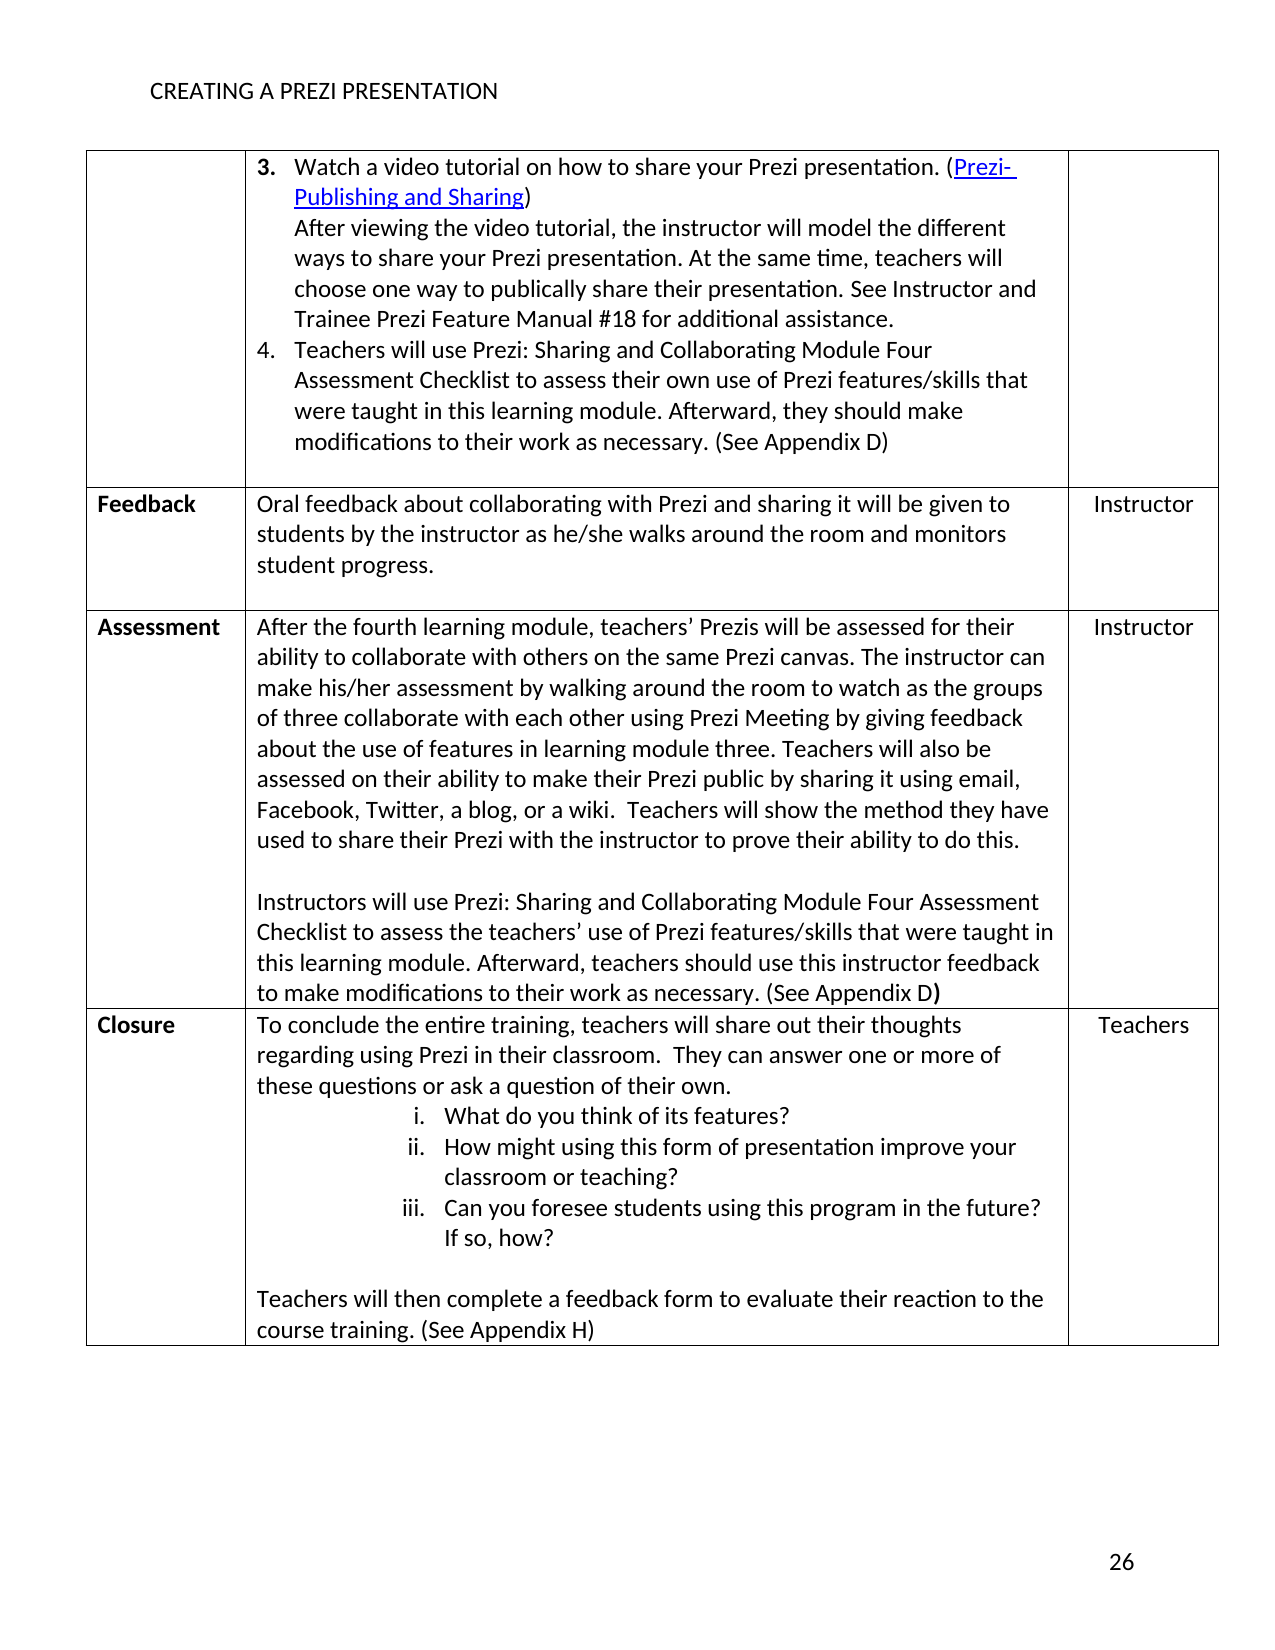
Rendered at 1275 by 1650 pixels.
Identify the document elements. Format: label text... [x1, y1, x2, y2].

table_cell Oral feedback about collaborating with Prezi and sharing it will be given to students by the instructor as he/she walks around the room and monitors student progress. [246, 488, 1068, 610]
table_cell Instructor [1069, 611, 1218, 1008]
table_cell Assessment [87, 611, 245, 1008]
table_cell Teachers [1069, 1009, 1218, 1344]
table_cell Closure [87, 1009, 245, 1344]
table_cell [1069, 151, 1218, 487]
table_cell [87, 151, 245, 487]
table_cell Instructor [1069, 488, 1218, 610]
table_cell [246, 151, 1068, 487]
table_cell After the fourth learning module, teachers’ Prezis will be assessed for their ability to collaborate with others on the same Prezi canvas. The instructor can make his/her assessment by walking around the room to watch as the groups of three collaborate with each other using Prezi Meeting by giving feedback about the use of features in learning module three. Teachers will also be assessed on their ability to make their Prezi public by sharing it using email, Facebook, Twitter, a blog, or a wiki. Teachers will show the method they have used to share their Prezi with the instructor to prove their ability to do this. Instructors will use Prezi: Sharing and Collaborating Module Four Assessment Checklist to assess the teachers’ use of Prezi features/skills that were taught in this learning module. Afterward, teachers should use this instructor feedback to make modifications to their work as necessary. (See Appendix D) [246, 611, 1068, 1008]
table_cell To conclude the entire training, teachers will share out their thoughts regarding using Prezi in their classroom. They can answer one or more of these questions or ask a question of their own. What do you think of its features? How might using this form of presentation improve your classroom or teaching? Can you foresee students using this program in the future? If so, how? Teachers will then complete a feedback form to evaluate their reaction to the course training. (See Appendix H) [246, 1009, 1068, 1344]
table_cell Feedback [87, 488, 245, 610]
